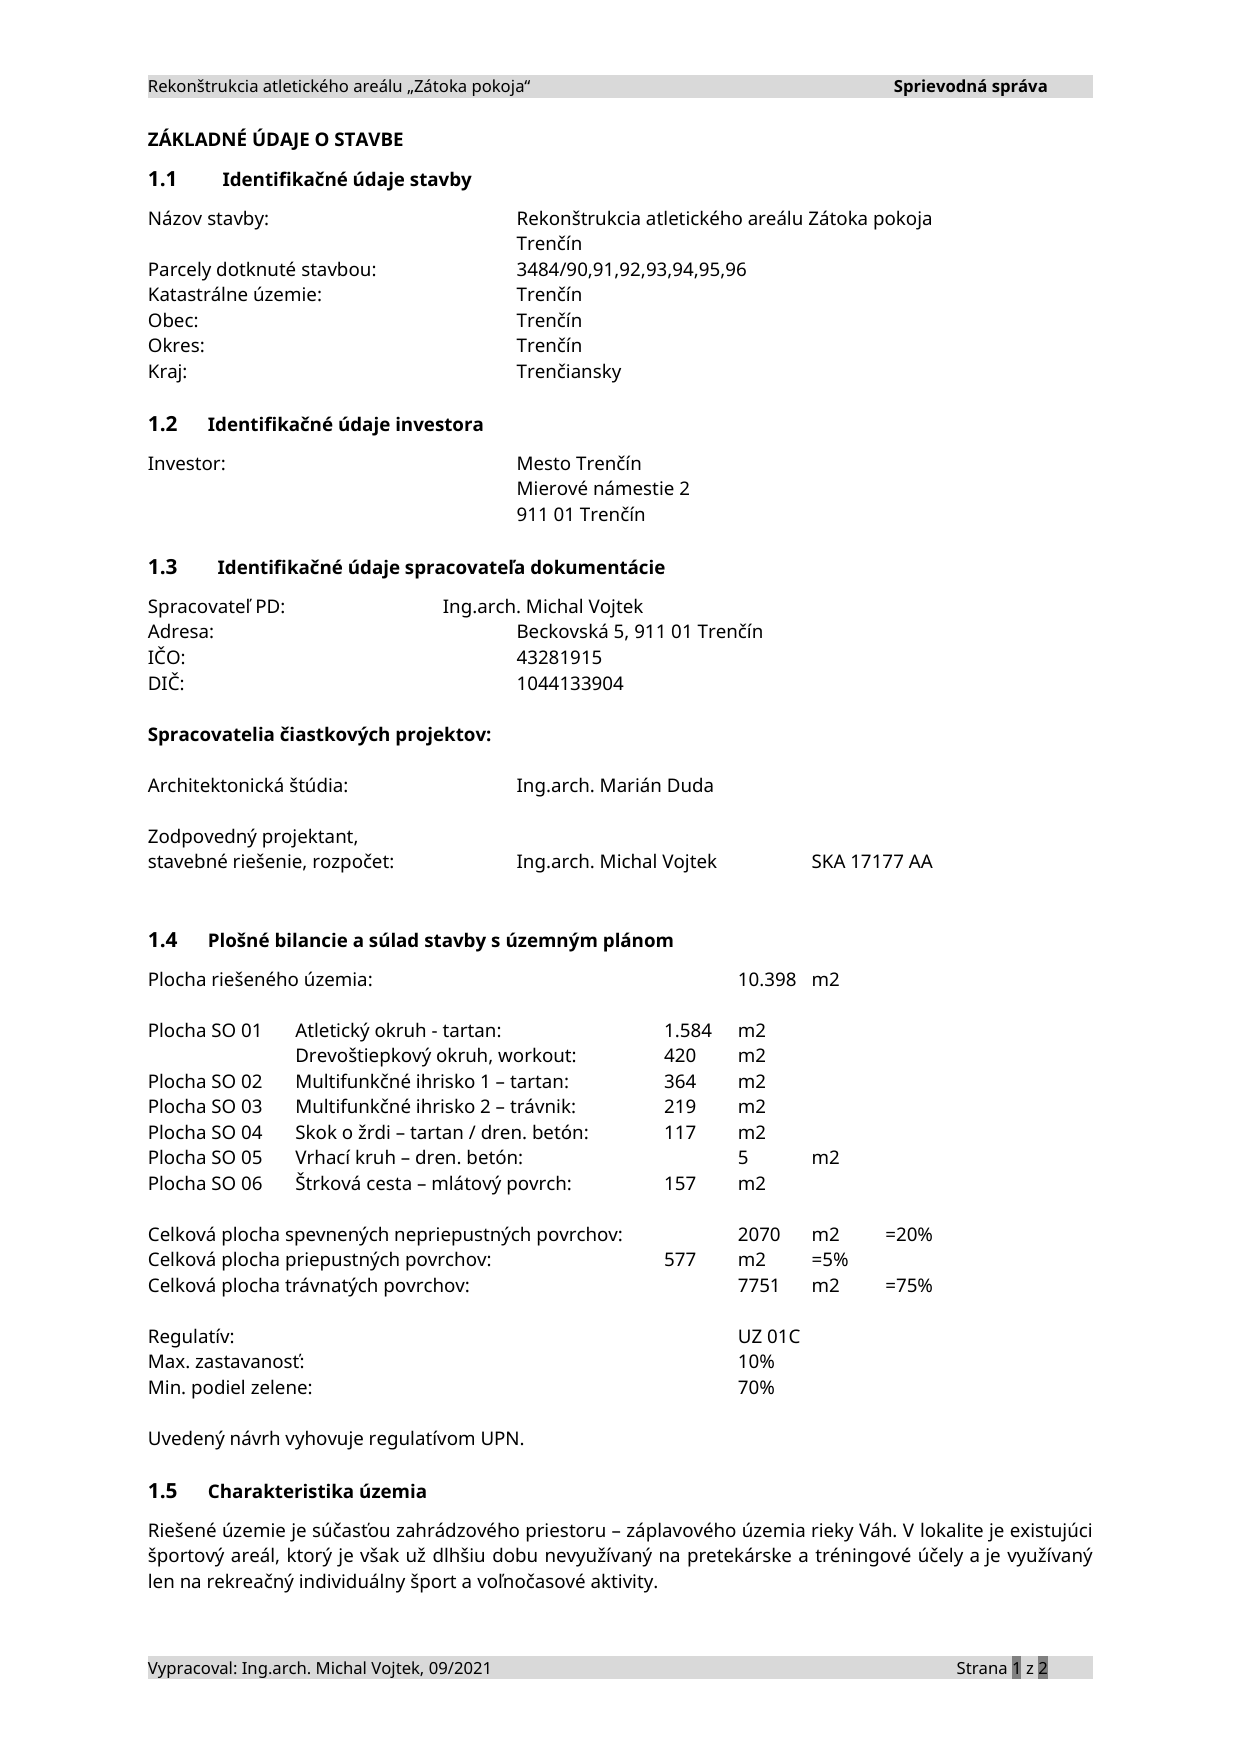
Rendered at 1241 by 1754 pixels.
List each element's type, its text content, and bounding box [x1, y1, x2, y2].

text Spracovatelia čiastkových projektov: [148, 721, 1093, 746]
text Plocha SO 05 Vrhací kruh – dren. betón: 5 m2 [148, 1144, 1093, 1170]
text Min. podiel zelene: 70% [148, 1374, 1093, 1400]
text Celková plocha spevnených nepriepustných povrchov: 2070 m2 =20% [148, 1221, 1093, 1247]
subtitle Identifikačné údaje investora [148, 409, 1093, 438]
text Kraj: Trenčiansky [148, 358, 1093, 384]
text Obec: Trenčín [148, 307, 1093, 333]
text Celková plocha priepustných povrchov: 577 m2 =5% [148, 1247, 1093, 1272]
subtitle Charakteristika územia [148, 1476, 1093, 1505]
text Okres: Trenčín [148, 333, 1093, 358]
text Spracovateľ PD: Ing.arch. Michal Vojtek [148, 593, 1093, 619]
text Investor: Mesto Trenčín [148, 450, 1093, 476]
text Plocha SO 04 Skok o žrdi – tartan / dren. betón: 117 m2 [148, 1119, 1093, 1144]
text IČO: 43281915 [148, 644, 1093, 670]
text Plocha SO 01 Atletický okruh - tartan: 1.584 m2 [148, 1017, 1093, 1042]
text Plocha SO 06 Štrková cesta – mlátový povrch: 157 m2 [148, 1170, 1093, 1196]
text Riešené územie je súčasťou zahrádzového priestoru – záplavového územia rieky Váh. V lokalite je existujúci športový areál, ktorý je však už dlhšiu dobu nevyužívaný na pretekárske a tréningové účely a je využívaný len na rekreačný individuálny šport a voľnočasové aktivity. [148, 1517, 1093, 1594]
text Zodpovedný projektant, [148, 823, 1093, 848]
subtitle Identifikačné údaje stavby [148, 164, 1093, 193]
text Parcely dotknuté stavbou: 3484/90,91,92,93,94,95,96 [148, 256, 1093, 282]
text Max. zastavanosť: 10% [148, 1349, 1093, 1374]
subtitle ZÁKLADNÉ ÚDAJE O STAVBE [148, 126, 1093, 152]
text Architektonická štúdia: Ing.arch. Marián Duda [148, 772, 1093, 797]
text Mierové námestie 2 [148, 476, 1093, 501]
subtitle Plošné bilancie a súlad stavby s územným plánom [148, 925, 1093, 953]
subtitle Identifikačné údaje spracovateľa dokumentácie [148, 552, 1093, 581]
text stavebné riešenie, rozpočet: Ing.arch. Michal Vojtek SKA 17177 AA [148, 848, 1093, 874]
text Uvedený návrh vyhovuje regulatívom UPN. [148, 1425, 1093, 1451]
text Adresa: Beckovská 5, 911 01 Trenčín [148, 619, 1093, 644]
text Plocha SO 03 Multifunkčné ihrisko 2 – trávnik: 219 m2 [148, 1093, 1093, 1119]
text Drevoštiepkový okruh, workout: 420 m2 [148, 1042, 1093, 1068]
text Celková plocha trávnatých povrchov: 7751 m2 =75% [148, 1272, 1093, 1298]
text Plocha SO 02 Multifunkčné ihrisko 1 – tartan: 364 m2 [148, 1068, 1093, 1093]
text Názov stavby: Rekonštrukcia atletického areálu Zátoka pokoja [148, 205, 1093, 231]
text Plocha riešeného územia: 10.398 m2 [148, 966, 1093, 991]
text Katastrálne územie: Trenčín [148, 282, 1093, 307]
text Regulatív: UZ 01C [148, 1323, 1093, 1349]
text DIČ: 1044133904 [148, 670, 1093, 695]
text 911 01 Trenčín [148, 501, 1093, 527]
text Trenčín [148, 231, 1093, 256]
